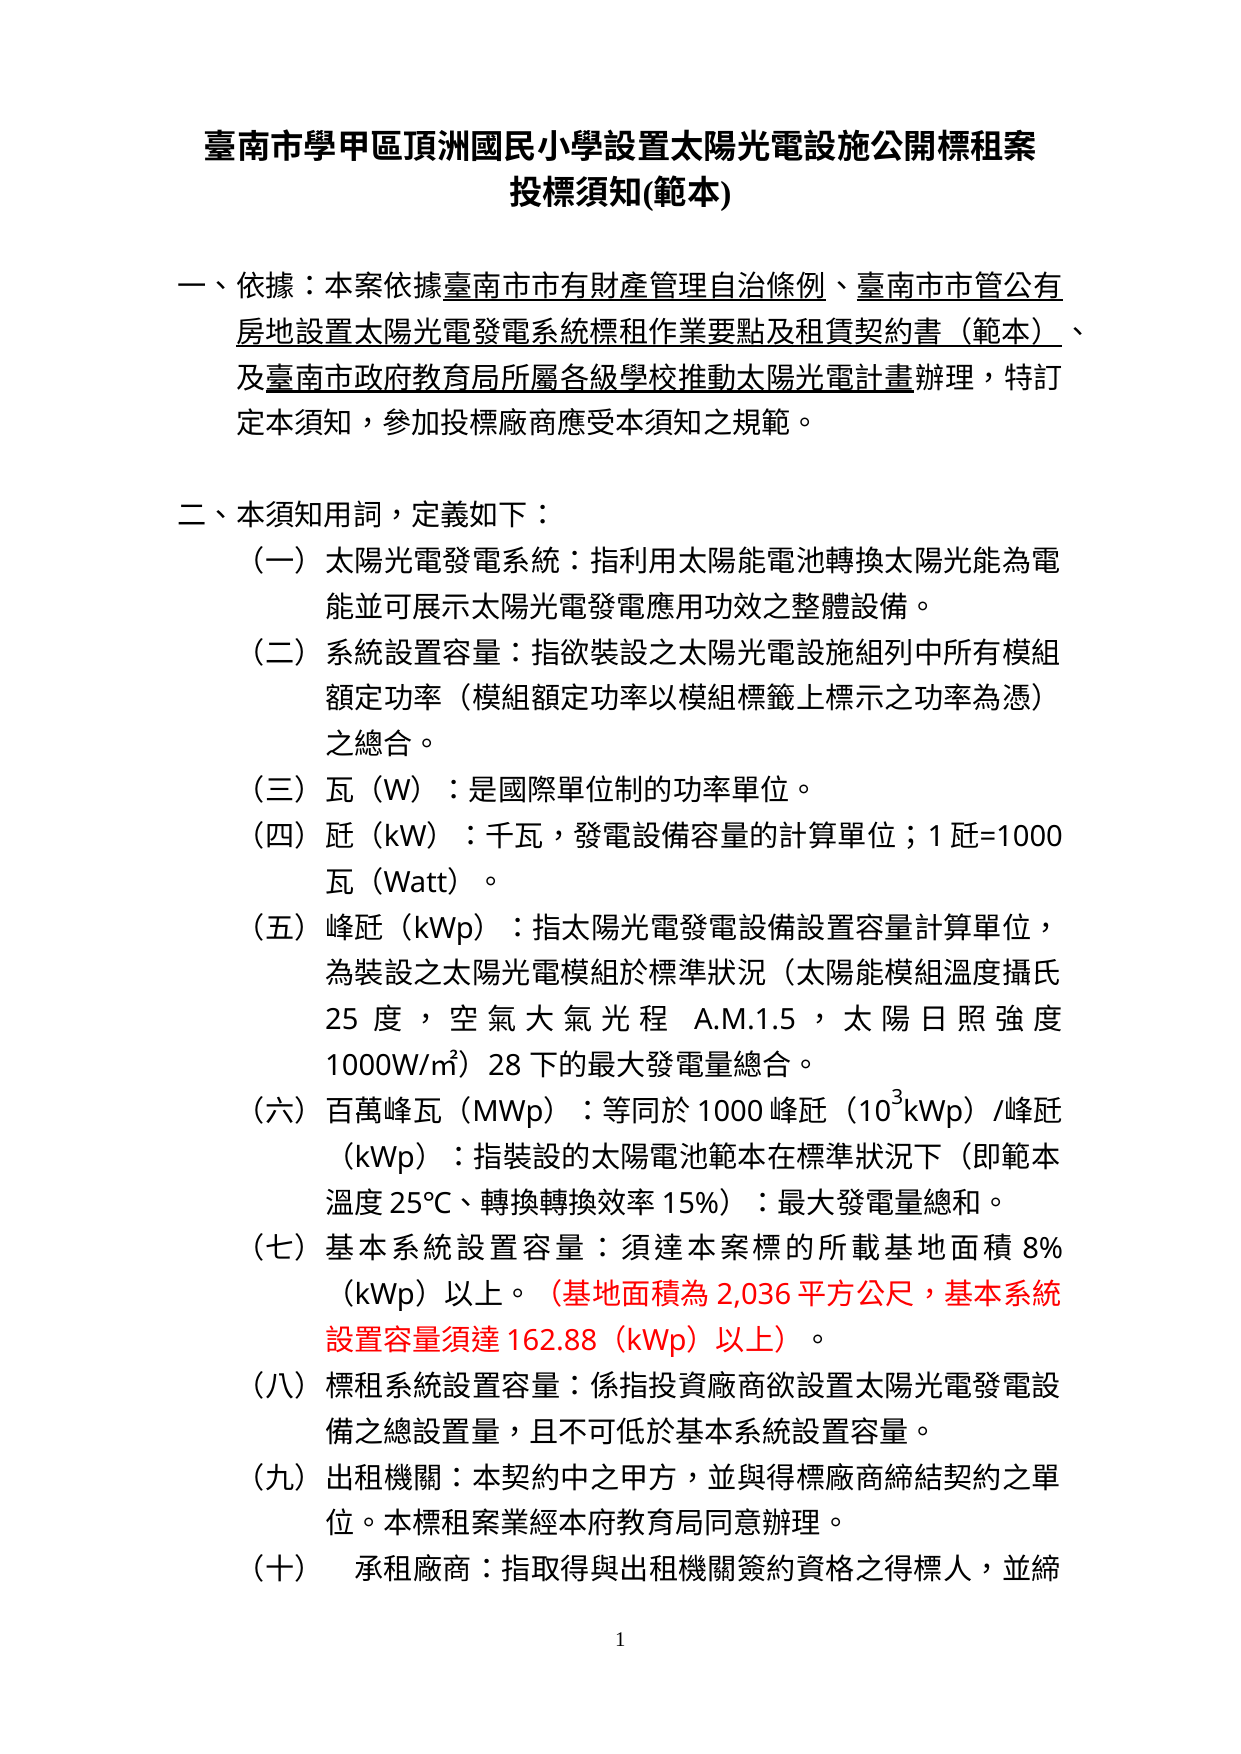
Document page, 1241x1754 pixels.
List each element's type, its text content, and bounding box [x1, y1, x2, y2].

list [236, 1543, 1063, 1589]
list 瓦（W）：是國際單位制的功率單位。 [236, 764, 1063, 810]
list 太陽光電發電系統：指利用太陽能電池轉換太陽光能為電能並可展示太陽光電發電應用功效之整體設備。 [236, 535, 1063, 626]
list 系統設置容量：指欲裝設之太陽光電設施組列中所有模組額定功率（模組額定功率以模組標籤上標示之功率為憑）之總合。 [236, 626, 1063, 764]
list 百萬峰瓦（MWp）：等同於1000峰瓩（103kWp）/峰瓩（kWp）：指裝設的太陽電池範本在標準狀況下（即範本溫度25℃、轉換轉換效率15%）：最大發電量總和。 [236, 1085, 1063, 1222]
list 瓩（kW）：千瓦，發電設備容量的計算單位；1瓩=1000瓦（Watt）。 [236, 810, 1063, 901]
text 臺南市學甲區頂洲國民小學設置太陽光電設施公開標租案 [177, 122, 1063, 168]
list 基本系統設置容量：須達本案標的所載基地面積8%（kWp）以上。（基地面積為2,036平方公尺，基本系統設置容量須達162.88（kWp）以上）。 [236, 1222, 1063, 1360]
list 出租機關：本契約中之甲方，並與得標廠商締結契約之單位。本標租案業經本府教育局同意辦理。 [236, 1451, 1063, 1543]
text 投標須知(範本) [177, 168, 1063, 214]
list 本須知用詞，定義如下： [177, 489, 1063, 535]
list 依據：本案依據臺南市市有財產管理自治條例、臺南市市管公有房地設置太陽光電發電系統標租作業要點及租賃契約書（範本）、及臺南市政府教育局所屬各級學校推動太陽光電計畫辦理，特訂定本須知，參加投標廠商應受本須知之規範。 [177, 260, 1063, 443]
list 峰瓩（kWp）：指太陽光電發電設備設置容量計算單位，為裝設之太陽光電模組於標準狀況（太陽能模組溫度攝氏25度，空氣大氣光程 A.M.1.5，太陽日照強度1000W/㎡）28 下的最大發電量總合。 [236, 901, 1063, 1085]
list 標租系統設置容量：係指投資廠商欲設置太陽光電發電設備之總設置量，且不可低於基本系統設置容量。 [236, 1360, 1063, 1451]
